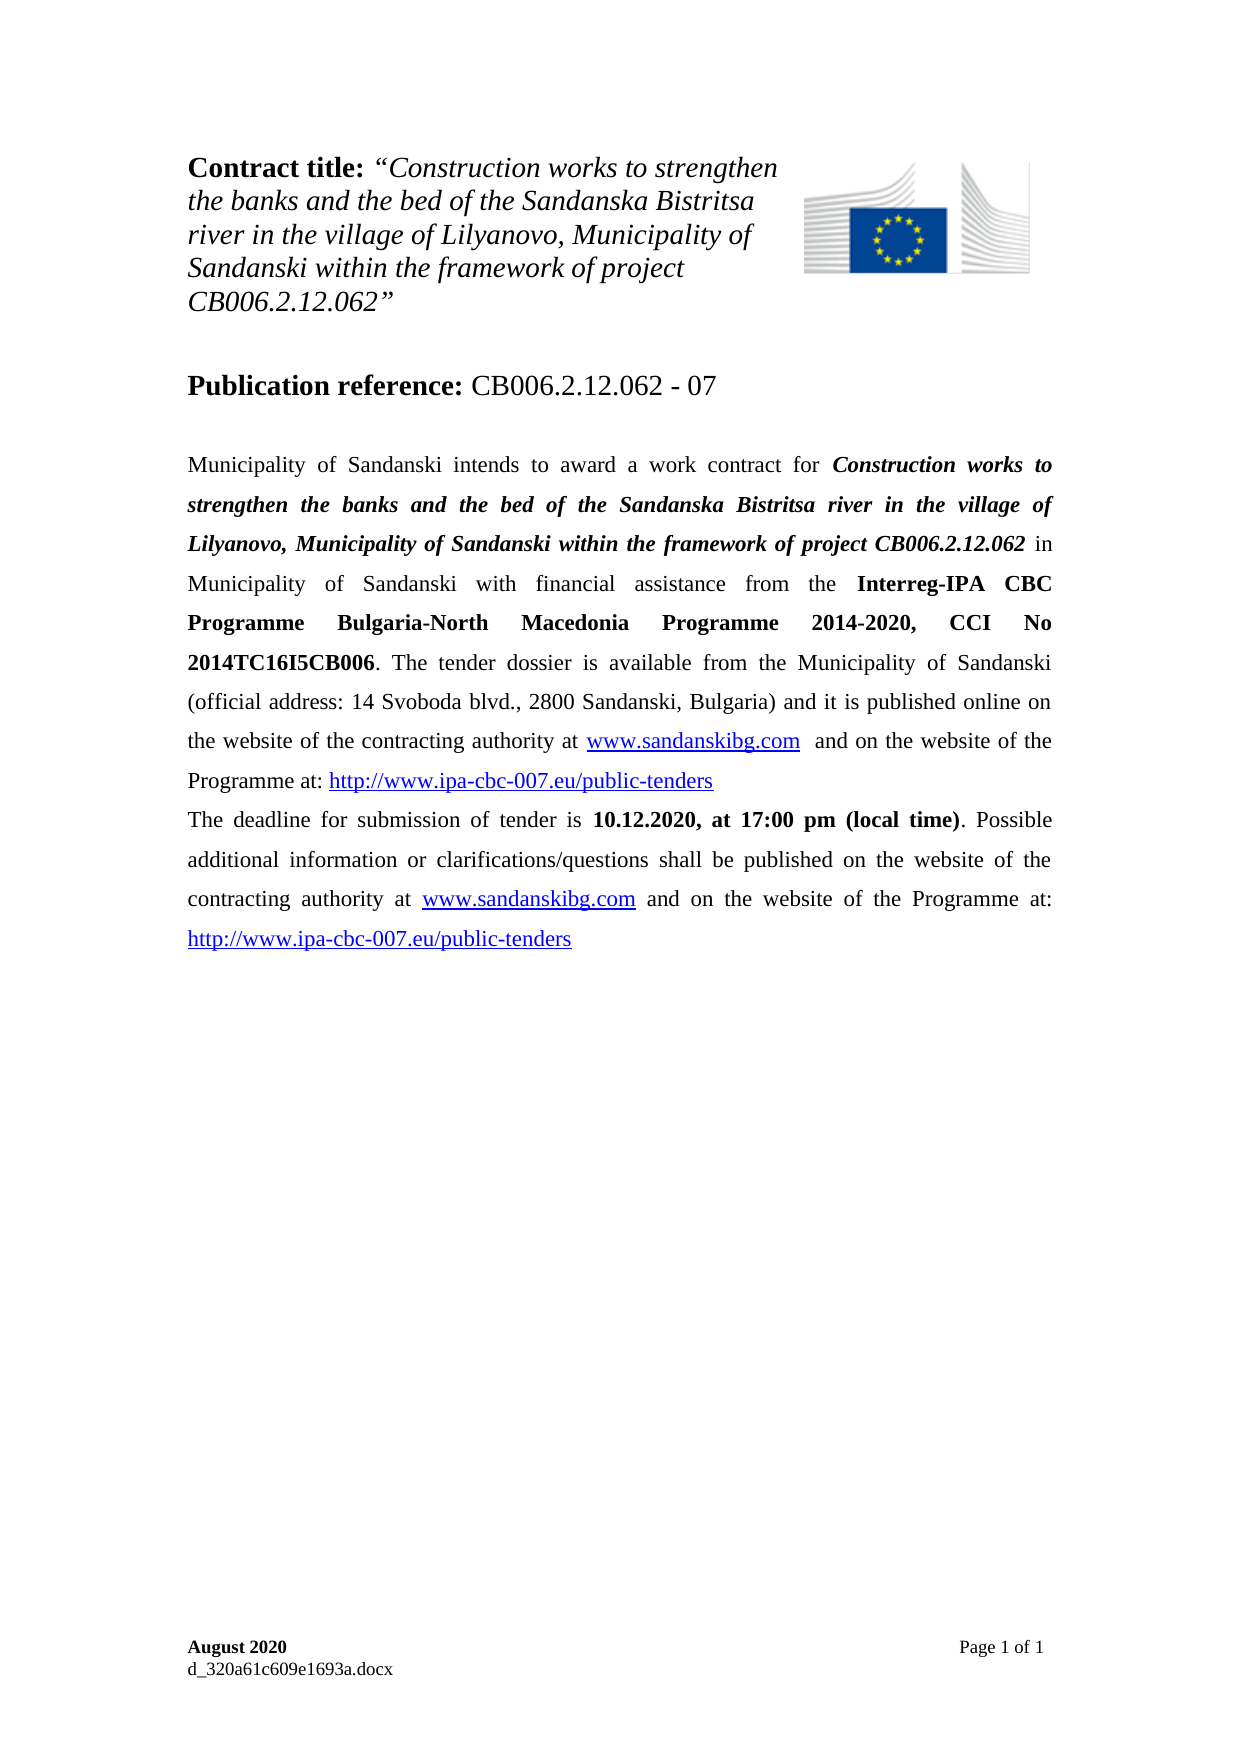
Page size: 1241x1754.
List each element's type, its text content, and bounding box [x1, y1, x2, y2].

text Municipality of Sandanski intends to award a work contract for Construction works to strengthen the banks and the bed of the Sandanskа Bistritsa river in the village of Lilyanovo, Municipality of Sandanski within the framework of project CB006.2.12.062 in Municipality of Sandanski with financial assistance from the Interreg-IPA CBC Programme Bulgaria-North Macedonia Programme 2014-2020, CCI No 2014TC16I5CB006. The tender dossier is available from the Municipality of Sandanski (official address: 14 Svoboda blvd., 2800 Sandanski, Bulgaria) and it is published online on the website of the contracting authority at www.sandanskibg.com and on the website of the Programme at: http://www.ipa-cbc-007.eu/public-tenders [187, 451, 1053, 793]
table_header [793, 150, 1064, 451]
text The deadline for submission of tender is 10.12.2020, at 17:00 pm (local time). Possible additional information or clarifications/questions shall be published on the website of the contracting authority at www.sandanskibg.com and on the website of the Programme at: http://www.ipa-cbc-007.eu/public-tenders [187, 807, 1053, 951]
picture [804, 162, 1031, 275]
table_header Contract title: “Construction works to strengthen the banks and the bed of the Sandanskа Bistritsa river in the village of Lilyanovo, Municipality of Sandanski within the framework of project CB006.2.12.062” Publication reference: CB006.2.12.062 - 07 [176, 150, 793, 451]
